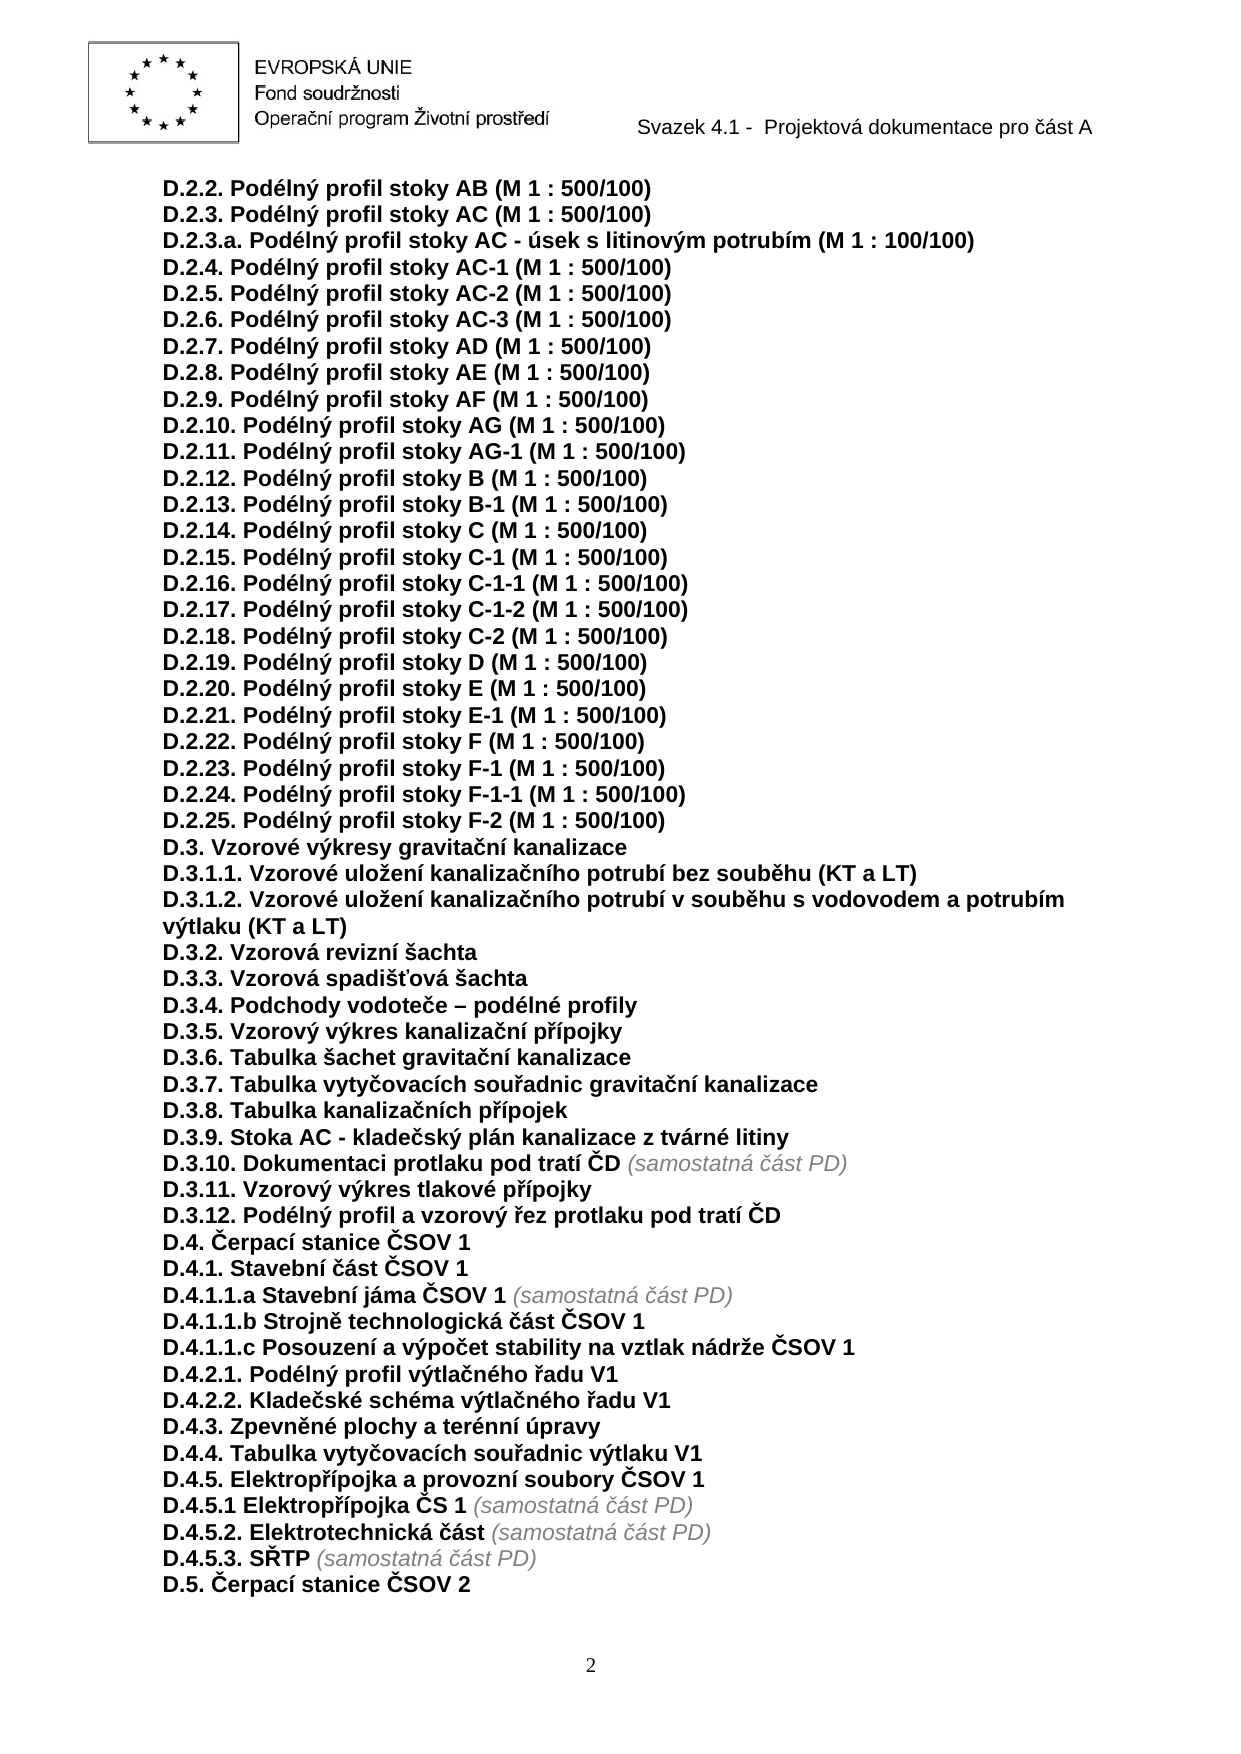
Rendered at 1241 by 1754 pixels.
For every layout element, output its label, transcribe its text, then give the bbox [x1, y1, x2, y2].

text D.4.1.1.a Stavební jáma ČSOV 1 (samostatná část PD) [162, 1282, 1093, 1308]
text D.3.11. Vzorový výkres tlakové přípojky [162, 1176, 1093, 1202]
text D.4.5. Elektropřípojka a provozní soubory ČSOV 1 [162, 1466, 1093, 1492]
text D.3.1.2. Vzorové uložení kanalizačního potrubí v souběhu s vodovodem a potrubím [162, 886, 1093, 913]
text D.5. Čerpací stanice ČSOV 2 [162, 1571, 1093, 1598]
text D.2.25. Podélný profil stoky F-2 (M 1 : 500/100) [162, 807, 1093, 833]
text D.3.12. Podélný profil a vzorový řez protlaku pod tratí ČD [162, 1202, 1093, 1229]
text D.4.1.1.b Strojně technologická část ČSOV 1 [162, 1308, 1093, 1334]
text D.2.2. Podélný profil stoky AB (M 1 : 500/100) [162, 175, 1093, 201]
text D.4.3. Zpevněné plochy a terénní úpravy [162, 1413, 1093, 1440]
text výtlaku (KT a LT) [162, 913, 1093, 939]
text D.2.23. Podélný profil stoky F-1 (M 1 : 500/100) [162, 754, 1093, 781]
text D.2.5. Podélný profil stoky AC-2 (M 1 : 500/100) [162, 280, 1093, 306]
text D.3.10. Dokumentaci protlaku pod tratí ČD (samostatná část PD) [162, 1150, 1093, 1176]
text D.4.5.1 Elektropřípojka ČS 1 (samostatná část PD) [162, 1492, 1093, 1519]
text D.3.7. Tabulka vytyčovacích souřadnic gravitační kanalizace [162, 1071, 1093, 1097]
text D.4.5.3. SŘTP (samostatná část PD) [162, 1545, 1093, 1571]
text D.2.12. Podélný profil stoky B (M 1 : 500/100) [162, 464, 1093, 491]
text D.3.3. Vzorová spadišťová šachta [162, 965, 1093, 992]
text D.2.9. Podélný profil stoky AF (M 1 : 500/100) [162, 386, 1093, 412]
text D.4.2.2. Kladečské schéma výtlačného řadu V1 [162, 1387, 1093, 1413]
text D.3.4. Podchody vodoteče – podélné profily [162, 992, 1093, 1018]
text D.2.16. Podélný profil stoky C-1-1 (M 1 : 500/100) [162, 570, 1093, 596]
text D.3.2. Vzorová revizní šachta [162, 939, 1093, 965]
text D.4.1. Stavební část ČSOV 1 [162, 1255, 1093, 1282]
text D.2.11. Podélný profil stoky AG-1 (M 1 : 500/100) [162, 438, 1093, 464]
text D.3. Vzorové výkresy gravitační kanalizace [162, 833, 1093, 860]
text D.2.21. Podélný profil stoky E-1 (M 1 : 500/100) [162, 702, 1093, 728]
text D.2.14. Podélný profil stoky C (M 1 : 500/100) [162, 517, 1093, 544]
text D.2.20. Podélný profil stoky E (M 1 : 500/100) [162, 675, 1093, 702]
text D.3.6. Tabulka šachet gravitační kanalizace [162, 1044, 1093, 1071]
text D.2.22. Podélný profil stoky F (M 1 : 500/100) [162, 728, 1093, 754]
text D.2.6. Podélný profil stoky AC-3 (M 1 : 500/100) [162, 306, 1093, 333]
text D.3.5. Vzorový výkres kanalizační přípojky [162, 1018, 1093, 1044]
text D.2.3. Podélný profil stoky AC (M 1 : 500/100) [162, 201, 1093, 227]
text D.3.1.1. Vzorové uložení kanalizačního potrubí bez souběhu (KT a LT) [162, 860, 1093, 886]
text D.2.18. Podélný profil stoky C-2 (M 1 : 500/100) [162, 623, 1093, 649]
text D.4.2.1. Podélný profil výtlačného řadu V1 [162, 1361, 1093, 1387]
text D.2.24. Podélný profil stoky F-1-1 (M 1 : 500/100) [162, 781, 1093, 807]
text D.2.19. Podélný profil stoky D (M 1 : 500/100) [162, 649, 1093, 675]
text D.2.13. Podélný profil stoky B-1 (M 1 : 500/100) [162, 491, 1093, 517]
text D.2.10. Podélný profil stoky AG (M 1 : 500/100) [162, 412, 1093, 438]
text D.2.15. Podélný profil stoky C-1 (M 1 : 500/100) [162, 544, 1093, 570]
text D.4.1.1.c Posouzení a výpočet stability na vztlak nádrže ČSOV 1 [162, 1334, 1093, 1361]
text D.3.9. Stoka AC - kladečský plán kanalizace z tvárné litiny [162, 1123, 1093, 1150]
text D.3.8. Tabulka kanalizačních přípojek [162, 1097, 1093, 1123]
text D.2.7. Podélný profil stoky AD (M 1 : 500/100) [162, 333, 1093, 359]
text D.2.4. Podélný profil stoky AC-1 (M 1 : 500/100) [162, 254, 1093, 280]
text D.4.4. Tabulka vytyčovacích souřadnic výtlaku V1 [162, 1440, 1093, 1466]
text D.4.5.2. Elektrotechnická část (samostatná část PD) [162, 1519, 1093, 1545]
picture [79, 36, 556, 147]
text D.4. Čerpací stanice ČSOV 1 [162, 1229, 1093, 1255]
text D.2.17. Podélný profil stoky C-1-2 (M 1 : 500/100) [162, 596, 1093, 623]
text D.2.8. Podélný profil stoky AE (M 1 : 500/100) [162, 359, 1093, 386]
text D.2.3.a. Podélný profil stoky AC - úsek s litinovým potrubím (M 1 : 100/100) [162, 227, 1093, 254]
